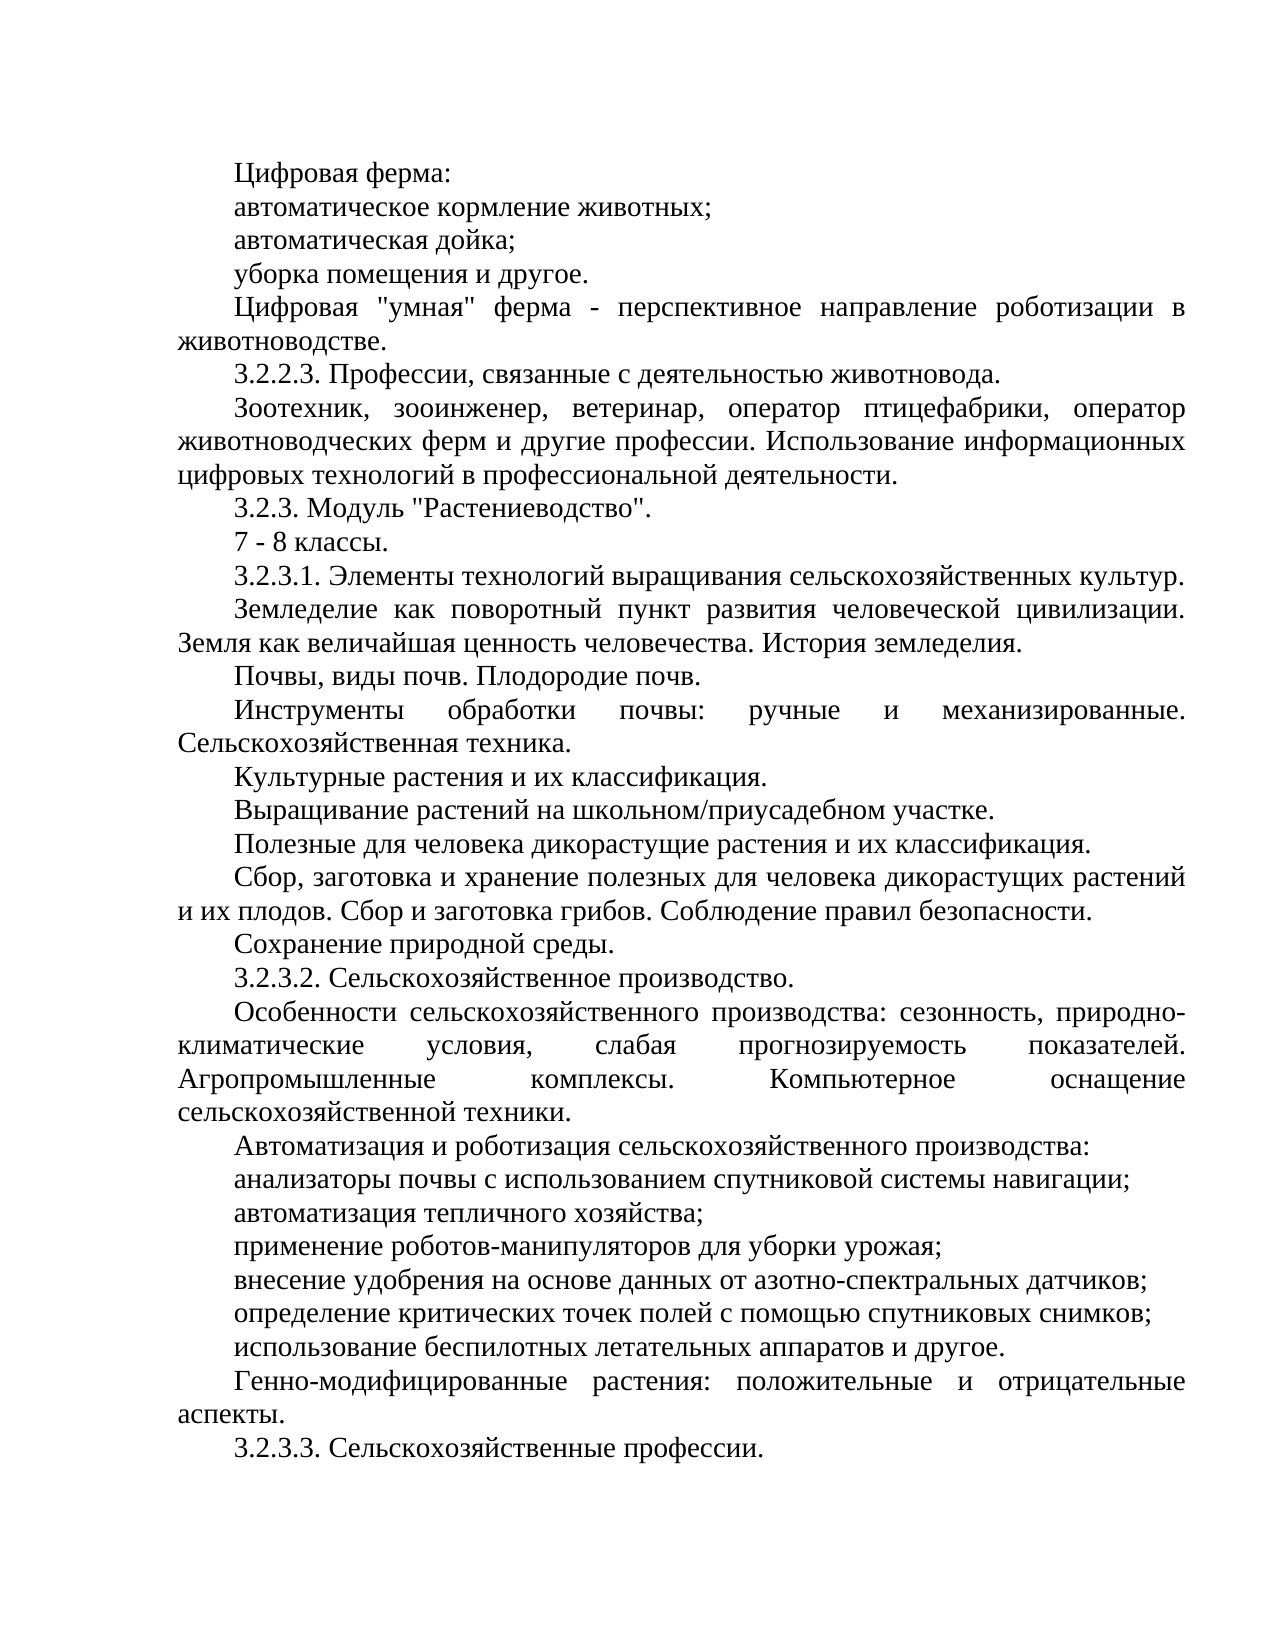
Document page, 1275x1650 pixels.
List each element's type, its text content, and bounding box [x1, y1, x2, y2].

text 3.2.3.1. Элементы технологий выращивания сельскохозяйственных культур. [177, 558, 1186, 591]
text Сбор, заготовка и хранение полезных для человека дикорастущих растений и их плодов. Сбор и заготовка грибов. Соблюдение правил безопасности. [177, 859, 1186, 927]
text Особенности сельскохозяйственного производства: сезонность, природно-климатические условия, слабая прогнозируемость показателей. Агропромышленные комплексы. Компьютерное оснащение сельскохозяйственной техники. [177, 994, 1186, 1128]
text Сохранение природной среды. [177, 927, 1186, 960]
text применение роботов-манипуляторов для уборки урожая; [177, 1228, 1186, 1262]
text определение критических точек полей с помощью спутниковых снимков; [177, 1296, 1186, 1329]
text Культурные растения и их классификация. [177, 759, 1186, 792]
text Генно-модифицированные растения: положительные и отрицательные аспекты. [177, 1363, 1186, 1430]
text автоматическое кормление животных; [177, 189, 1186, 222]
text автоматическая дойка; [177, 222, 1186, 256]
text Инструменты обработки почвы: ручные и механизированные. Сельскохозяйственная техника. [177, 692, 1186, 759]
text Почвы, виды почв. Плодородие почв. [177, 658, 1186, 692]
text анализаторы почвы с использованием спутниковой системы навигации; [177, 1161, 1186, 1195]
text Цифровая ферма: [177, 155, 1186, 189]
text 3.2.3.2. Сельскохозяйственное производство. [177, 960, 1186, 994]
text автоматизация тепличного хозяйства; [177, 1195, 1186, 1228]
text Зоотехник, зооинженер, ветеринар, оператор птицефабрики, оператор животноводческих ферм и другие профессии. Использование информационных цифровых технологий в профессиональной деятельности. [177, 390, 1186, 491]
text Выращивание растений на школьном/приусадебном участке. [177, 792, 1186, 826]
text 3.2.3.3. Сельскохозяйственные профессии. [177, 1430, 1186, 1463]
text внесение удобрения на основе данных от азотно-спектральных датчиков; [177, 1262, 1186, 1296]
text уборка помещения и другое. [177, 256, 1186, 289]
text Земледелие как поворотный пункт развития человеческой цивилизации. Земля как величайшая ценность человечества. История земледелия. [177, 591, 1186, 658]
text использование беспилотных летательных аппаратов и другое. [177, 1329, 1186, 1363]
text 3.2.2.3. Профессии, связанные с деятельностью животновода. [177, 356, 1186, 390]
text Цифровая "умная" ферма - перспективное направление роботизации в животноводстве. [177, 289, 1186, 356]
text Автоматизация и роботизация сельскохозяйственного производства: [177, 1128, 1186, 1161]
text Полезные для человека дикорастущие растения и их классификация. [177, 826, 1186, 859]
text 7 - 8 классы. [177, 524, 1186, 558]
text 3.2.3. Модуль "Растениеводство". [177, 491, 1186, 524]
